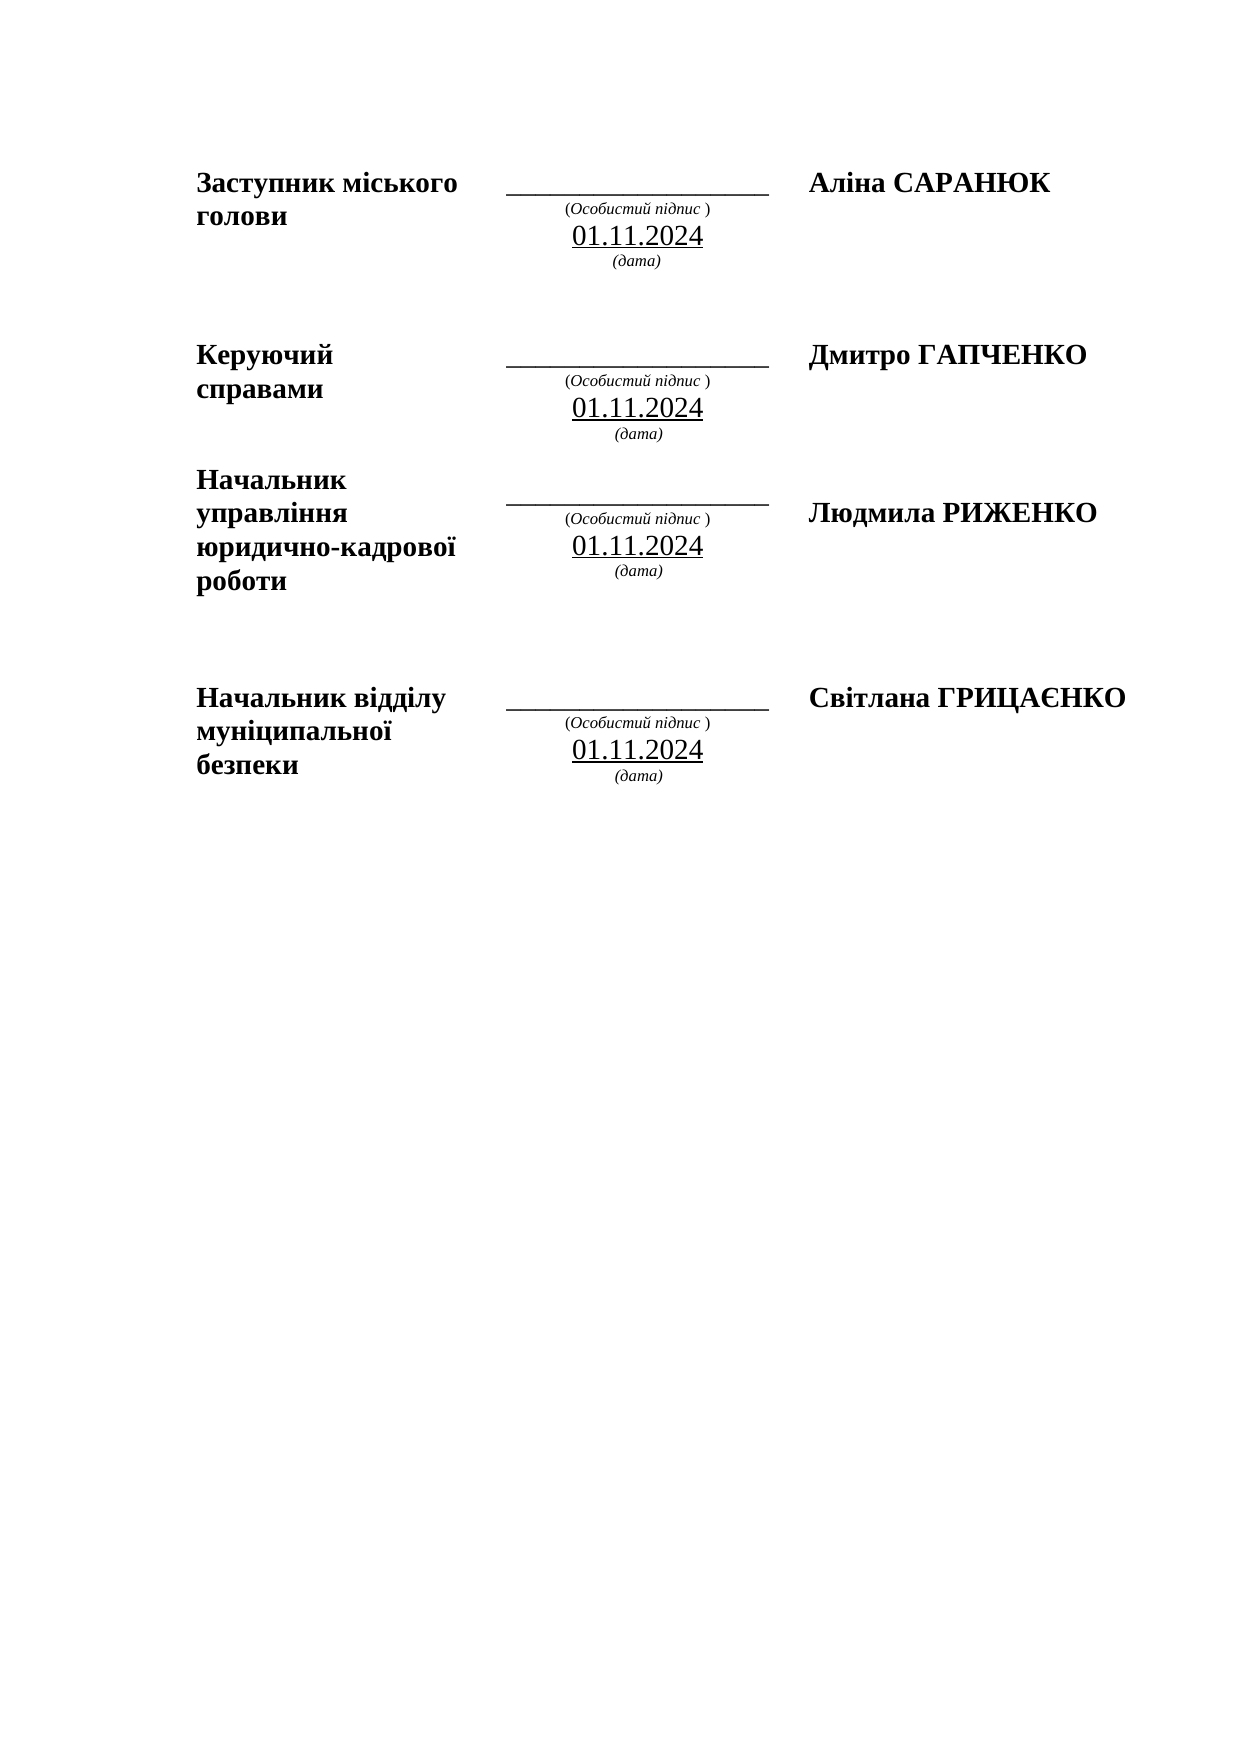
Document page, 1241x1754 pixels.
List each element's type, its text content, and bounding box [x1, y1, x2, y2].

table_header Аліна САРАНЮК [798, 131, 1159, 304]
table_cell Начальник управління юридично-кадрової роботи [185, 462, 477, 613]
table_cell Дмитро ГАПЧЕНКО [798, 304, 1159, 462]
table_cell Керуючий справами [185, 304, 477, 462]
table_cell Начальник відділу муніципальної безпеки [185, 613, 477, 804]
table_cell __________________ (Особистий підпис ) 01.11.2024 (дата) [477, 613, 797, 804]
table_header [477, 131, 797, 304]
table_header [185, 131, 477, 304]
table_cell __________________ (Особистий підпис ) 01.11.2024 (дата) [477, 462, 797, 613]
table_cell __________________ (Особистий підпис ) 01.11.2024 (дата) [477, 304, 797, 462]
table_cell Людмила РИЖЕНКО [798, 462, 1159, 613]
table_cell Світлана ГРИЦАЄНКО [798, 613, 1159, 804]
